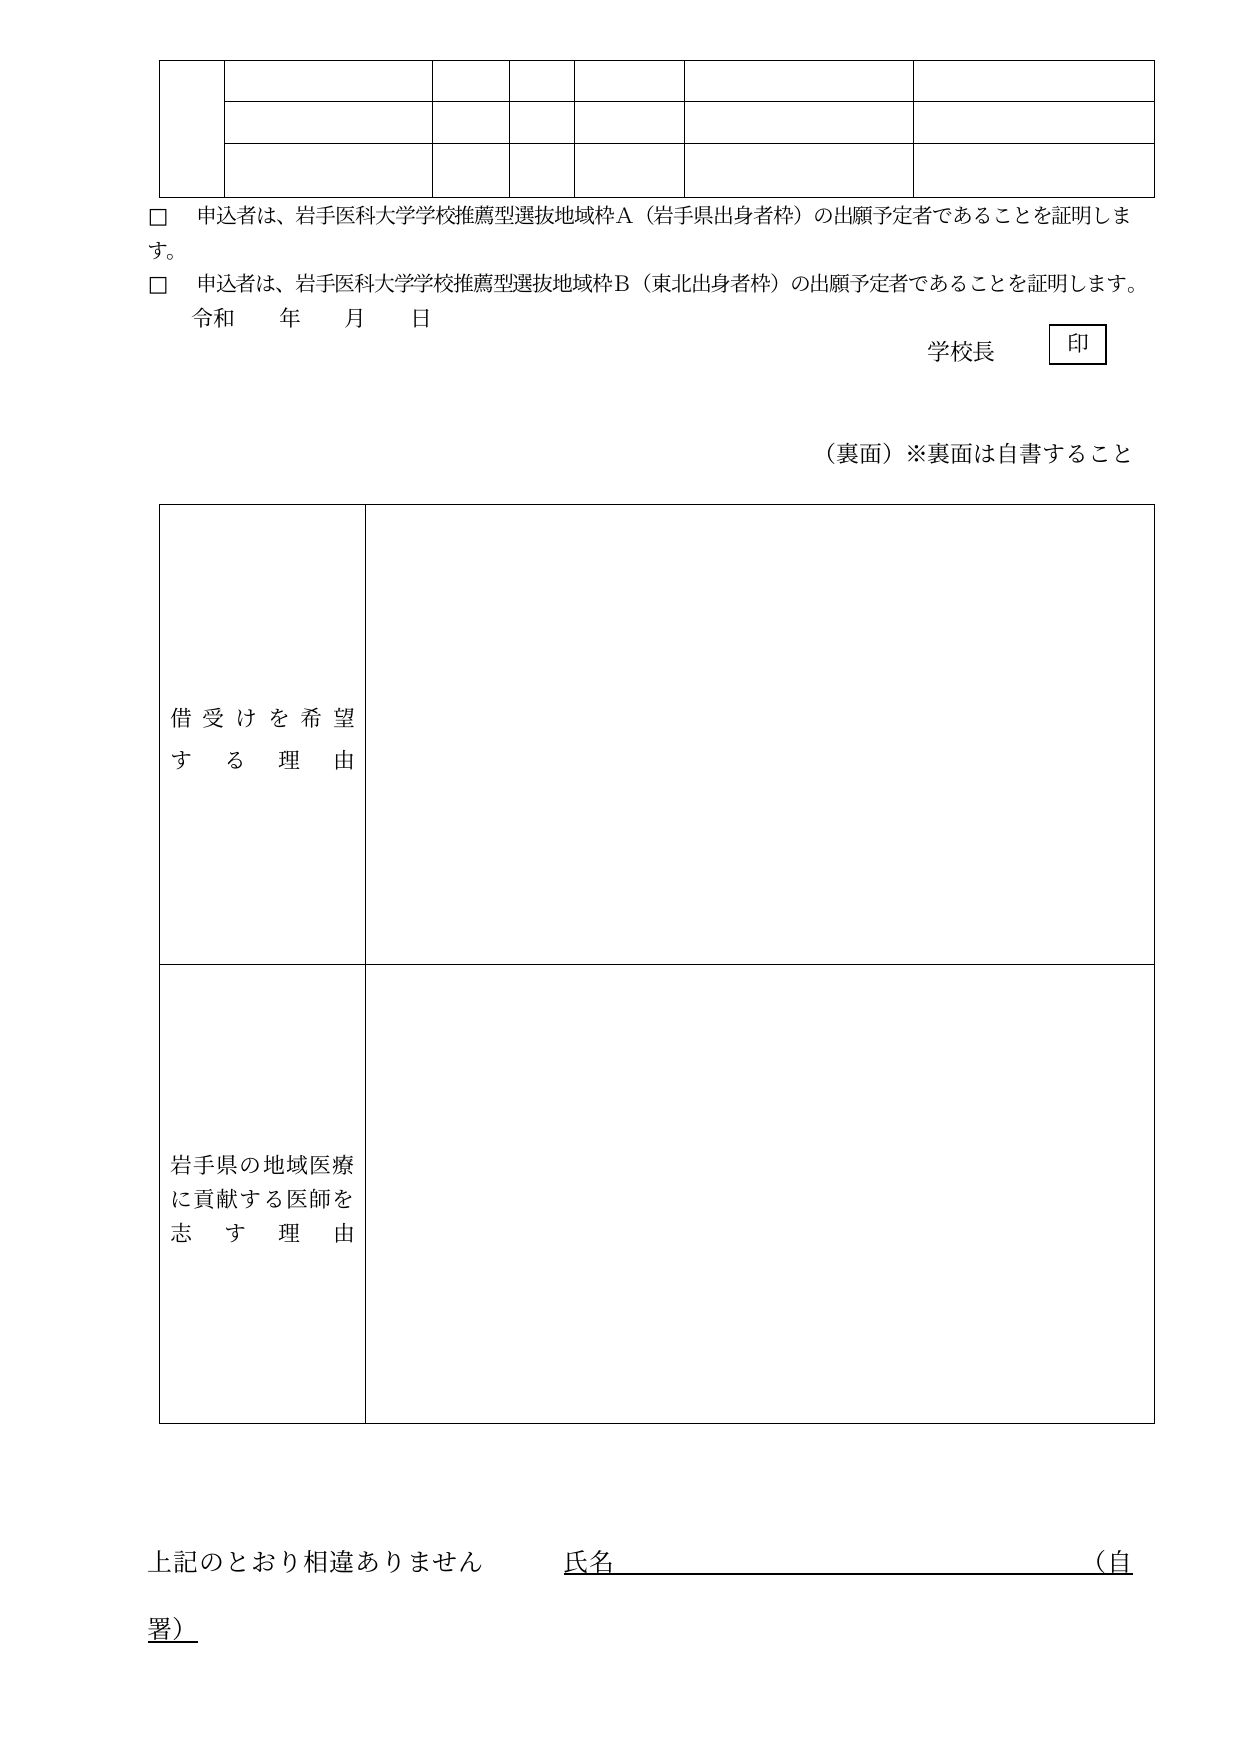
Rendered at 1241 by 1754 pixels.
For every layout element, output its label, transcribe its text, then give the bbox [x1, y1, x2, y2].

table_cell [685, 102, 913, 142]
table_cell [225, 61, 432, 101]
table_cell [685, 144, 913, 197]
table_cell [225, 102, 432, 142]
table_header 借受けを希望 する理由 [160, 505, 365, 963]
table_cell [433, 61, 509, 101]
table_cell [366, 965, 1154, 1423]
table_cell [433, 102, 509, 142]
table_cell [914, 61, 1154, 101]
table_cell [510, 61, 574, 101]
table_cell [510, 102, 574, 142]
table_cell [685, 61, 913, 101]
text 上記のとおり相違ありません 氏名 （自署） [148, 1526, 1134, 1662]
table_cell [510, 144, 574, 197]
table_cell [914, 102, 1154, 142]
table_cell [575, 102, 684, 142]
table_cell [575, 144, 684, 197]
table_header [366, 505, 1154, 963]
text □ 申込者は、岩手医科大学学校推薦型選抜地域枠Ａ（岩手県出身者枠）の出願予定者であることを証明します。 [148, 198, 1134, 266]
table_cell [433, 144, 509, 197]
table_cell [225, 144, 432, 197]
table_cell 岩手県の地域医療に貢献する医師を志す理由 [160, 965, 365, 1423]
table_cell [575, 61, 684, 101]
text （裏面）※裏面は自書すること [148, 436, 1134, 470]
table_cell [914, 144, 1154, 197]
text □ 申込者は、岩手医科大学学校推薦型選抜地域枠Ｂ（東北出身者枠）の出願予定者であることを証明します。 [148, 266, 1134, 300]
text 令和 年 月 日 [148, 300, 1134, 334]
text 学校長 [148, 334, 1042, 368]
